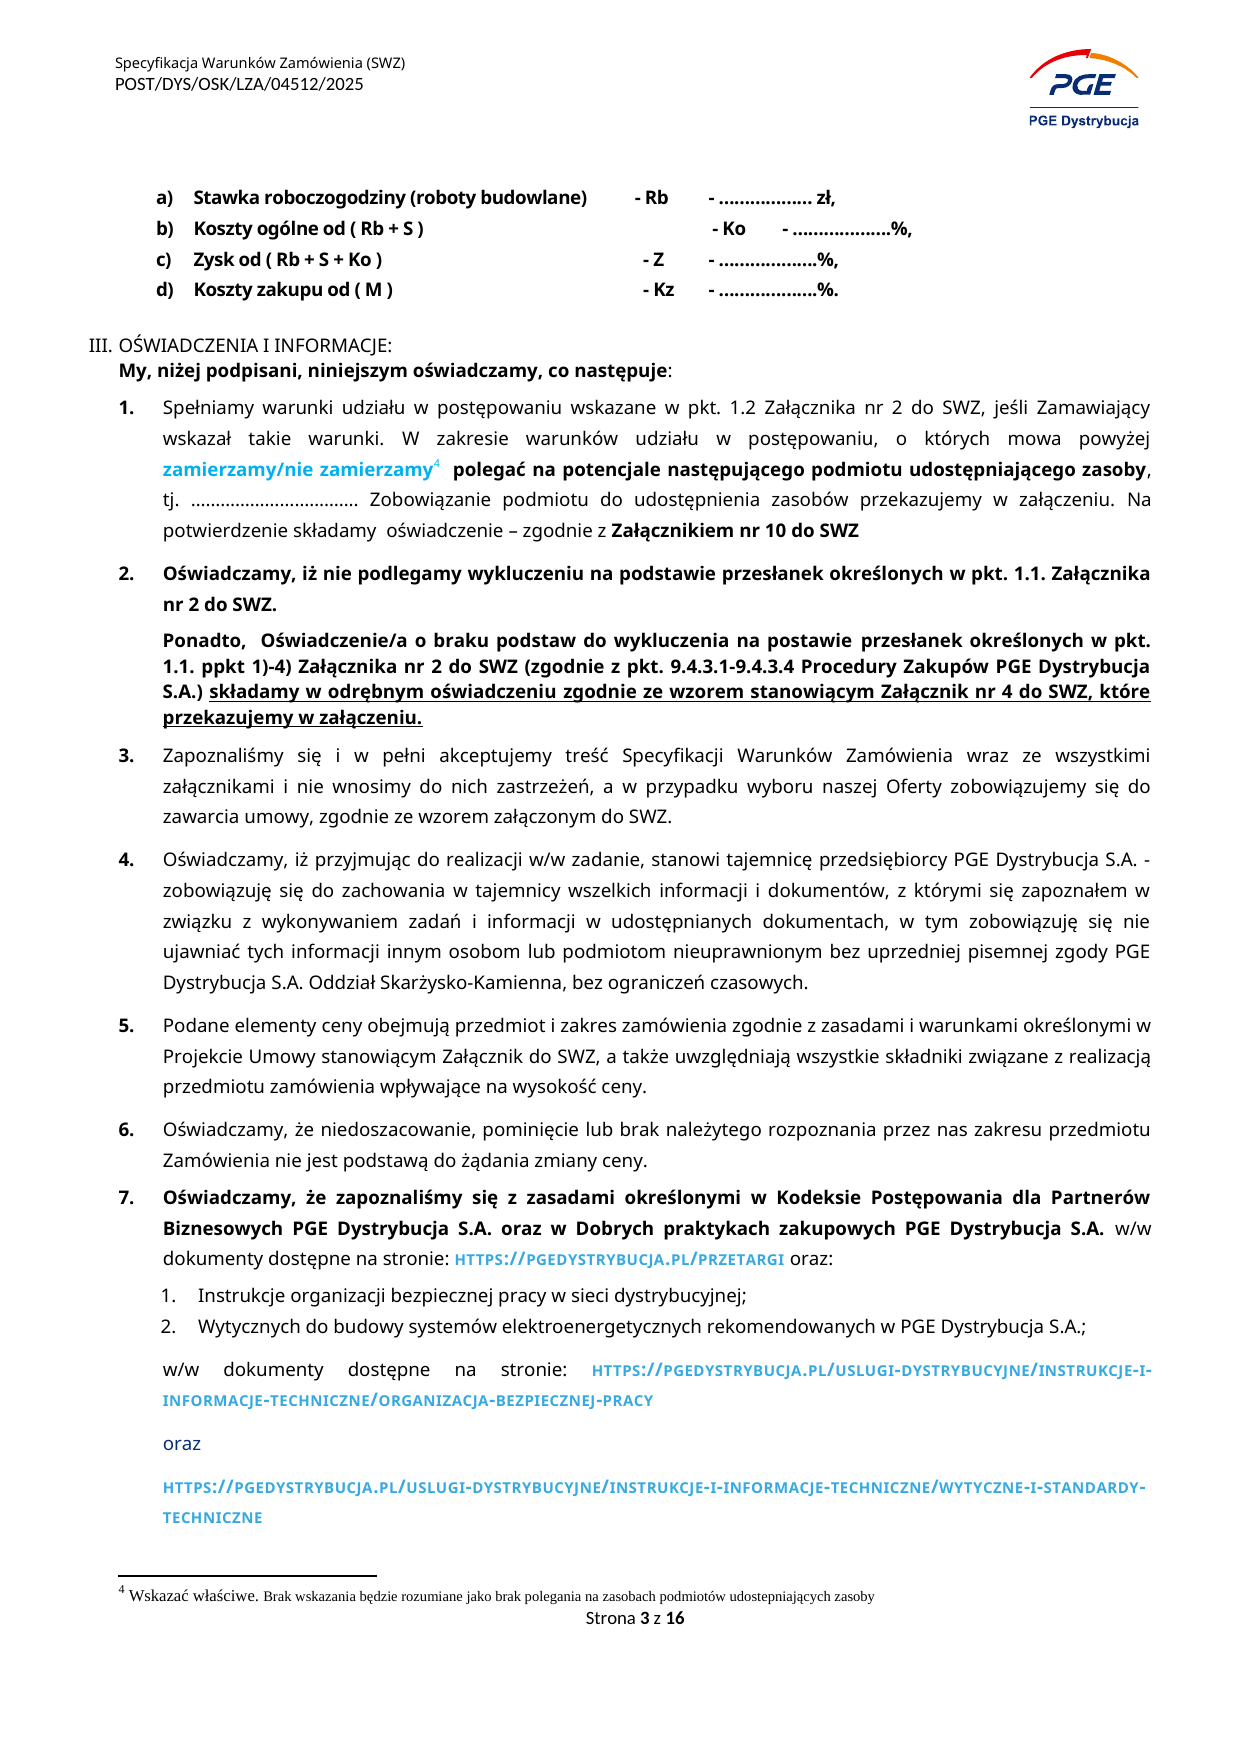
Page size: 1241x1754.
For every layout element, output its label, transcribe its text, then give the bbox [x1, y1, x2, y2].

list Zapoznaliśmy się i w pełni akceptujemy treść Specyfikacji Warunków Zamówienia wraz ze wszystkimi załącznikami i nie wnosimy do nich zastrzeżeń, a w przypadku wyboru naszej Oferty zobowiązujemy się do zawarcia umowy, zgodnie ze wzorem załączonym do SWZ. [118, 742, 1152, 829]
text w/w dokumenty dostępne na stronie: https://pgedystrybucja.pl/uslugi-dystrybucyjne/instrukcje-i-informacje-techniczne/organizacja-bezpiecznej-pracy [163, 1356, 1152, 1412]
text oraz [163, 1430, 1152, 1455]
text https://pgedystrybucja.pl/uslugi-dystrybucyjne/instrukcje-i-informacje-techniczne/wytyczne-i-standardy-techniczne [163, 1473, 1152, 1529]
list Zysk od ( Rb + S + Ko ) - Z - ……………….%, [156, 246, 1152, 271]
text Ponadto, Oświadczenie/a o braku podstaw do wykluczenia na postawie przesłanek określonych w pkt. 1.1. ppkt 1)-4) Załącznika nr 2 do SWZ (zgodnie z pkt. 9.4.3.1-9.4.3.4 Procedury Zakupów PGE Dystrybucja S.A.) składamy w odrębnym oświadczeniu zgodnie ze wzorem stanowiącym Załącznik nr 4 do SWZ, które przekazujemy w załączeniu. [162, 628, 1152, 730]
list Podane elementy ceny obejmują przedmiot i zakres zamówienia zgodnie z zasadami i warunkami określonymi w Projekcie Umowy stanowiącym Załącznik do SWZ, a także uwzględniają wszystkie składniki związane z realizacją przedmiotu zamówienia wpływające na wysokość ceny. [118, 1012, 1152, 1099]
list Stawka roboczogodziny (roboty budowlane) - Rb - ……………… zł, [156, 184, 1152, 210]
list Oświadczamy, iż nie podlegamy wykluczeniu na podstawie przesłanek określonych w pkt. 1.1. Załącznika nr 2 do SWZ. [118, 560, 1152, 616]
text My, niżej podpisani, niniejszym oświadczamy, co następuje: [118, 357, 1152, 382]
list Koszty ogólne od ( Rb + S ) - Ko - ……………….%, [156, 215, 1152, 241]
list Oświadczamy, że niedoszacowanie, pominięcie lub brak należytego rozpoznania przez nas zakresu przedmiotu Zamówienia nie jest podstawą do żądania zmiany ceny. [118, 1117, 1152, 1173]
list Oświadczamy, iż przyjmując do realizacji w/w zadanie, stanowi tajemnicę przedsiębiorcy PGE Dystrybucja S.A. - zobowiązuję się do zachowania w tajemnicy wszelkich informacji i dokumentów, z którymi się zapoznałem w związku z wykonywaniem zadań i informacji w udostępnianych dokumentach, w tym zobowiązuję się nie ujawniać tych informacji innym osobom lub podmiotom nieuprawnionym bez uprzedniej pisemnej zgody PGE Dystrybucja S.A. Oddział Skarżysko-Kamienna, bez ograniczeń czasowych. [118, 847, 1152, 995]
list Oświadczamy, że zapoznaliśmy się z zasadami określonymi w Kodeksie Postępowania dla Partnerów Biznesowych PGE Dystrybucja S.A. oraz w Dobrych praktykach zakupowych PGE Dystrybucja S.A. w/w dokumenty dostępne na stronie: https://pgedystrybucja.pl/przetargi oraz: [118, 1184, 1152, 1271]
list Spełniamy warunki udziału w postępowaniu wskazane w pkt. 1.2 Załącznika nr 2 do SWZ, jeśli Zamawiający wskazał takie warunki. W zakresie warunków udziału w postępowaniu, o których mowa powyżej zamierzamy/nie zamierzamy polegać na potencjale następującego podmiotu udostępniającego zasoby, tj. ……………………………. Zobowiązanie podmiotu do udostępnienia zasobów przekazujemy w załączeniu. Na potwierdzenie składamy oświadczenie – zgodnie z Załącznikiem nr 10 do SWZ [118, 394, 1152, 543]
list Wytycznych do budowy systemów elektroenergetycznych rekomendowanych w PGE Dystrybucja S.A.; [160, 1313, 1152, 1338]
list OŚWIADCZENIA I INFORMACJE: [89, 332, 1152, 357]
list Koszty zakupu od ( M ) - Kz - ……………….%. [156, 276, 1152, 302]
list Instrukcje organizacji bezpiecznej pracy w sieci dystrybucyjnej; [160, 1282, 1152, 1308]
